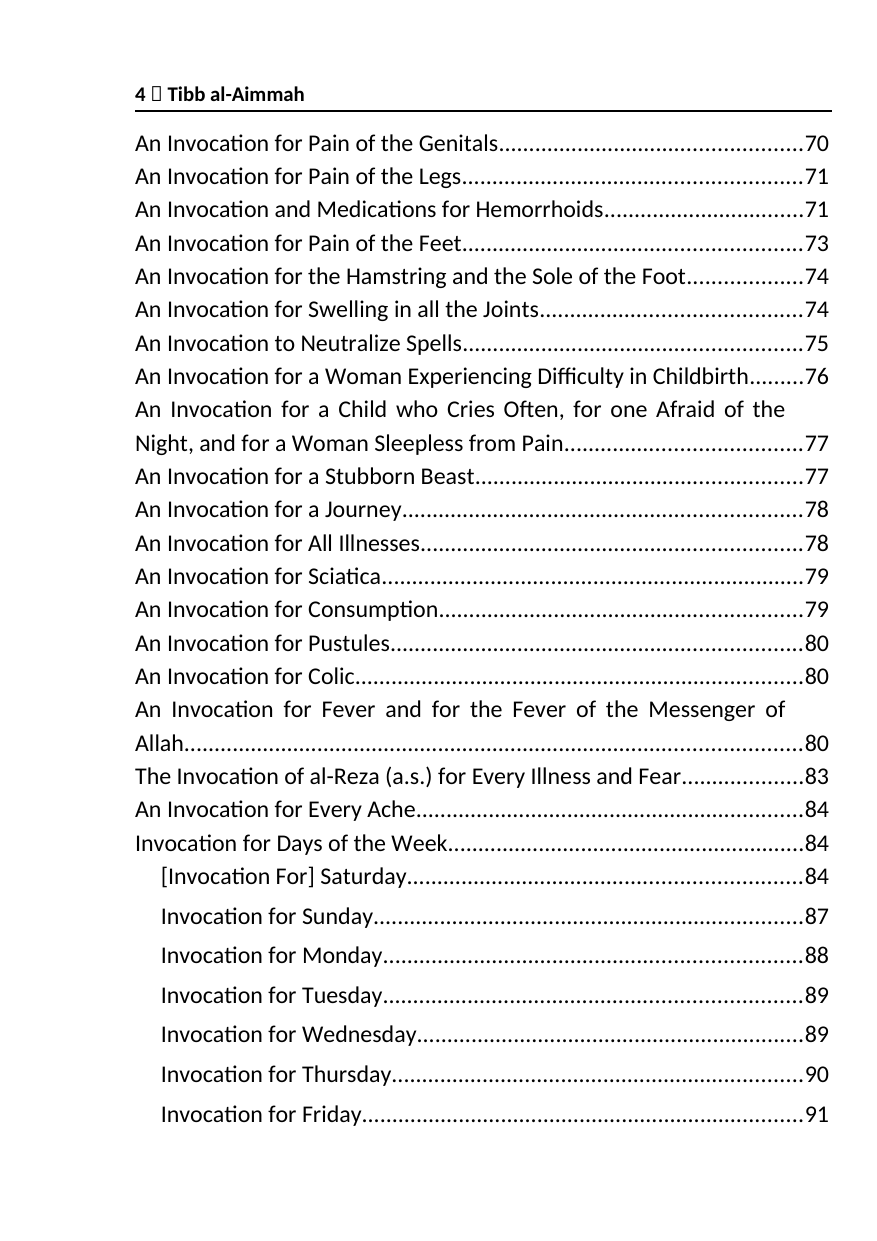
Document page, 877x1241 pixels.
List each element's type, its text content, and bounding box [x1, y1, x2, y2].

text An Invocation for Fever and for the Fever of the Messenger of Allah 80 [135, 691, 787, 758]
text Invocation for Days of the Week 84 [135, 824, 787, 858]
text Invocation for Monday 88 [161, 937, 787, 970]
text An Invocation for a Woman Experiencing Difficulty in Childbirth 76 [135, 358, 787, 391]
text An Invocation for Pain of the Feet 73 [135, 224, 787, 258]
text An Invocation for Pustules 80 [135, 624, 787, 658]
text An Invocation for Swelling in all the Joints 74 [135, 291, 787, 324]
text An Invocation for Consumption 79 [135, 591, 787, 624]
text An Invocation for Pain of the Genitals 70 [135, 124, 787, 158]
text Invocation for Wednesday 89 [161, 1016, 787, 1049]
text An Invocation to Neutralize Spells 75 [135, 324, 787, 358]
text An Invocation for the Hamstring and the Sole of the Foot 74 [135, 258, 787, 291]
text An Invocation and Medications for Hemorrhoids 71 [135, 191, 787, 224]
text An Invocation for All Illnesses 78 [135, 524, 787, 558]
text Invocation for Thursday 90 [161, 1056, 787, 1089]
text An Invocation for Colic 80 [135, 658, 787, 691]
text Invocation for Tuesday 89 [161, 977, 787, 1010]
text Invocation for Sunday 87 [161, 897, 787, 931]
text An Invocation for Pain of the Legs 71 [135, 158, 787, 191]
text An Invocation for a Journey 78 [135, 491, 787, 524]
text Invocation for Friday 91 [161, 1095, 787, 1129]
text An Invocation for a Child who Cries Often, for one Afraid of the Night, and for a Woman Sleepless from Pain 77 [135, 391, 787, 458]
text The Invocation of al-Reza (a.s.) for Every Illness and Fear 83 [135, 758, 787, 791]
text [Invocation For] Saturday 84 [161, 858, 787, 891]
text An Invocation for a Stubborn Beast 77 [135, 458, 787, 491]
text An Invocation for Every Ache 84 [135, 791, 787, 824]
text An Invocation for Sciatica 79 [135, 558, 787, 591]
